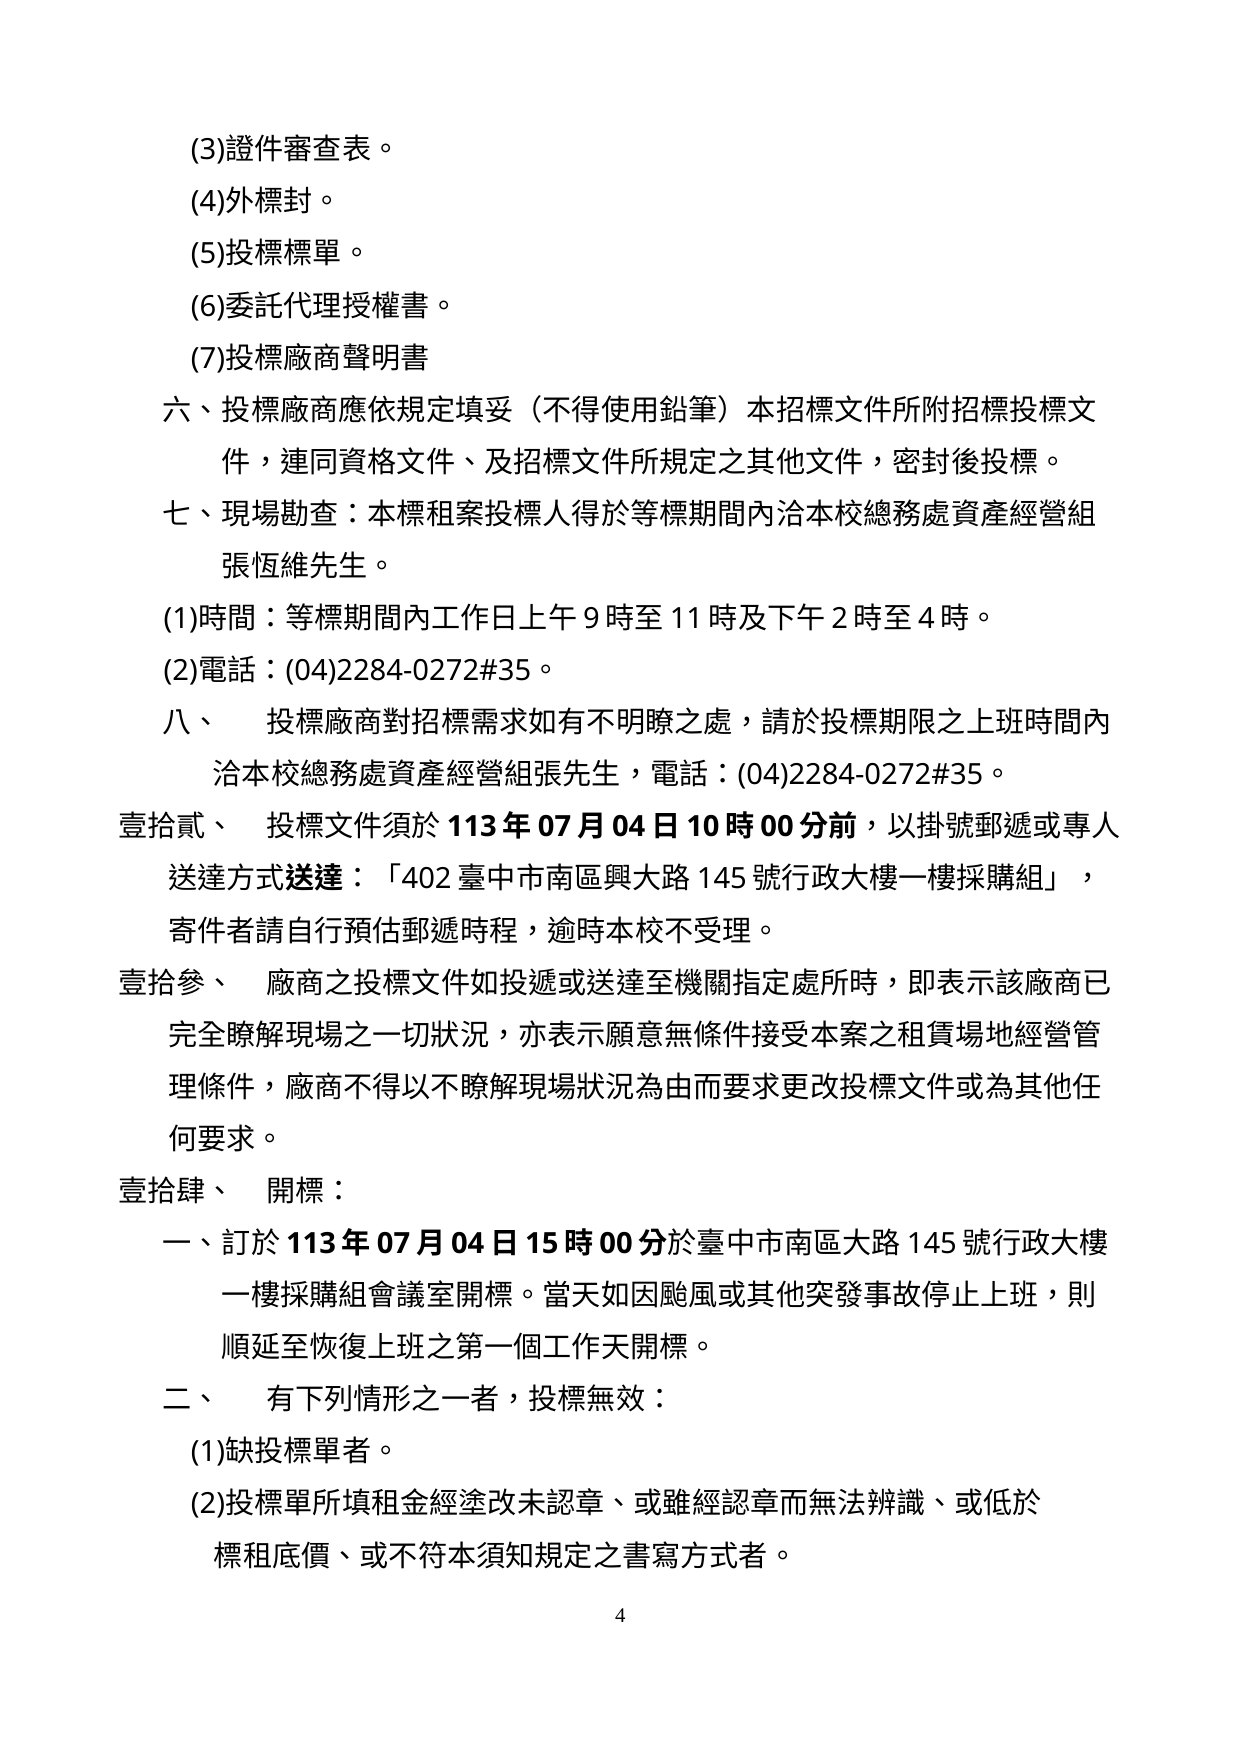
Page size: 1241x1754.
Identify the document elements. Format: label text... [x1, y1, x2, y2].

list (7)投標廠商聲明書 [168, 326, 1122, 378]
list (6)委託代理授權書。 [168, 274, 1122, 326]
list (4)外標封。 [168, 170, 1122, 222]
list (2)投標單所填租金經塗改未認章、或雖經認章而無法辨識、或低於 [168, 1472, 1122, 1524]
text (2)電話：(04)2284-0272#35。 [118, 639, 1122, 691]
list 標租底價、或不符本須知規定之書寫方式者。 [168, 1524, 1122, 1576]
list 訂於113年07月04日15時00分於臺中市南區大路145號行政大樓一樓採購組會議室開標。當天如因颱風或其他突發事故停止上班，則順延至恢復上班之第一個工作天開標。 [162, 1212, 1122, 1368]
text (1)時間：等標期間內工作日上午9時至11時及下午2時至4時。 [118, 587, 1122, 639]
list 開標： [118, 1160, 1122, 1212]
list 投標文件須於113年07月04日10時00分前，以掛號郵遞或專人送達方式送達：「402臺中市南區興大路145號行政大樓一樓採購組」，寄件者請自行預估郵遞時程，逾時本校不受理。 [118, 795, 1122, 951]
list 投標廠商應依規定填妥（不得使用鉛筆）本招標文件所附招標投標文件，連同資格文件、及招標文件所規定之其他文件，密封後投標。 [162, 378, 1122, 483]
list 現場勘查：本標租案投標人得於等標期間內洽本校總務處資產經營組張恆維先生。 [162, 483, 1122, 587]
list 投標廠商對招標需求如有不明瞭之處，請於投標期限之上班時間內洽本校總務處資產經營組張先生，電話：(04)2284-0272#35。 [162, 691, 1122, 795]
list (5)投標標單。 [168, 222, 1122, 274]
list 廠商之投標文件如投遞或送達至機關指定處所時，即表示該廠商已完全瞭解現場之一切狀況，亦表示願意無條件接受本案之租賃場地經營管理條件，廠商不得以不瞭解現場狀況為由而要求更改投標文件或為其他任何要求。 [118, 951, 1122, 1160]
list (1)缺投標單者。 [168, 1420, 1122, 1472]
list (3)證件審查表。 [168, 118, 1122, 170]
list 有下列情形之一者，投標無效： [162, 1368, 1122, 1420]
